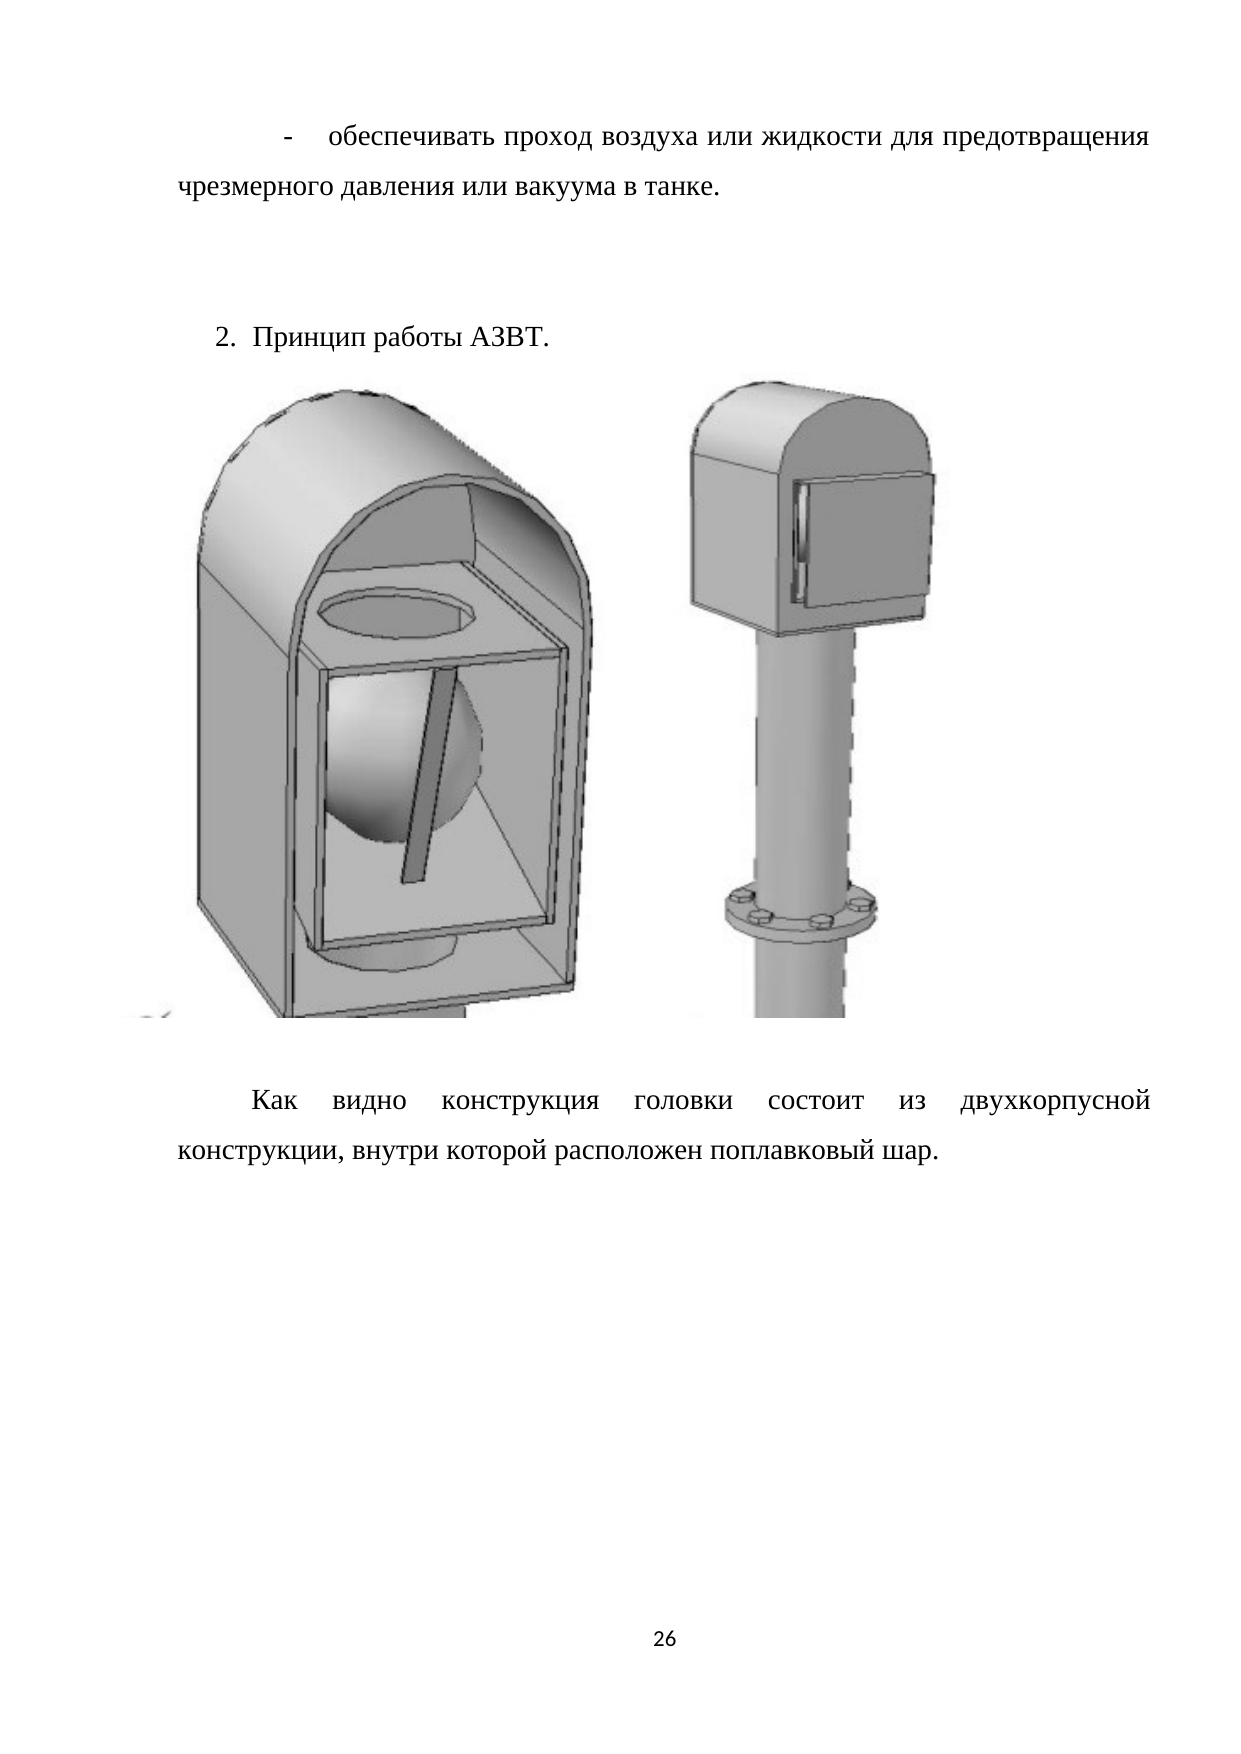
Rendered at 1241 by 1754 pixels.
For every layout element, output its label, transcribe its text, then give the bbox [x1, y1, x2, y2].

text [177, 118, 1152, 202]
text Как видно конструкция головки состоит из двухкорпусной конструкции, внутри которой расположен поплавковый шар. [177, 1082, 1152, 1166]
list Принцип работы АЗВТ. [215, 319, 1152, 353]
picture [118, 372, 1018, 1018]
